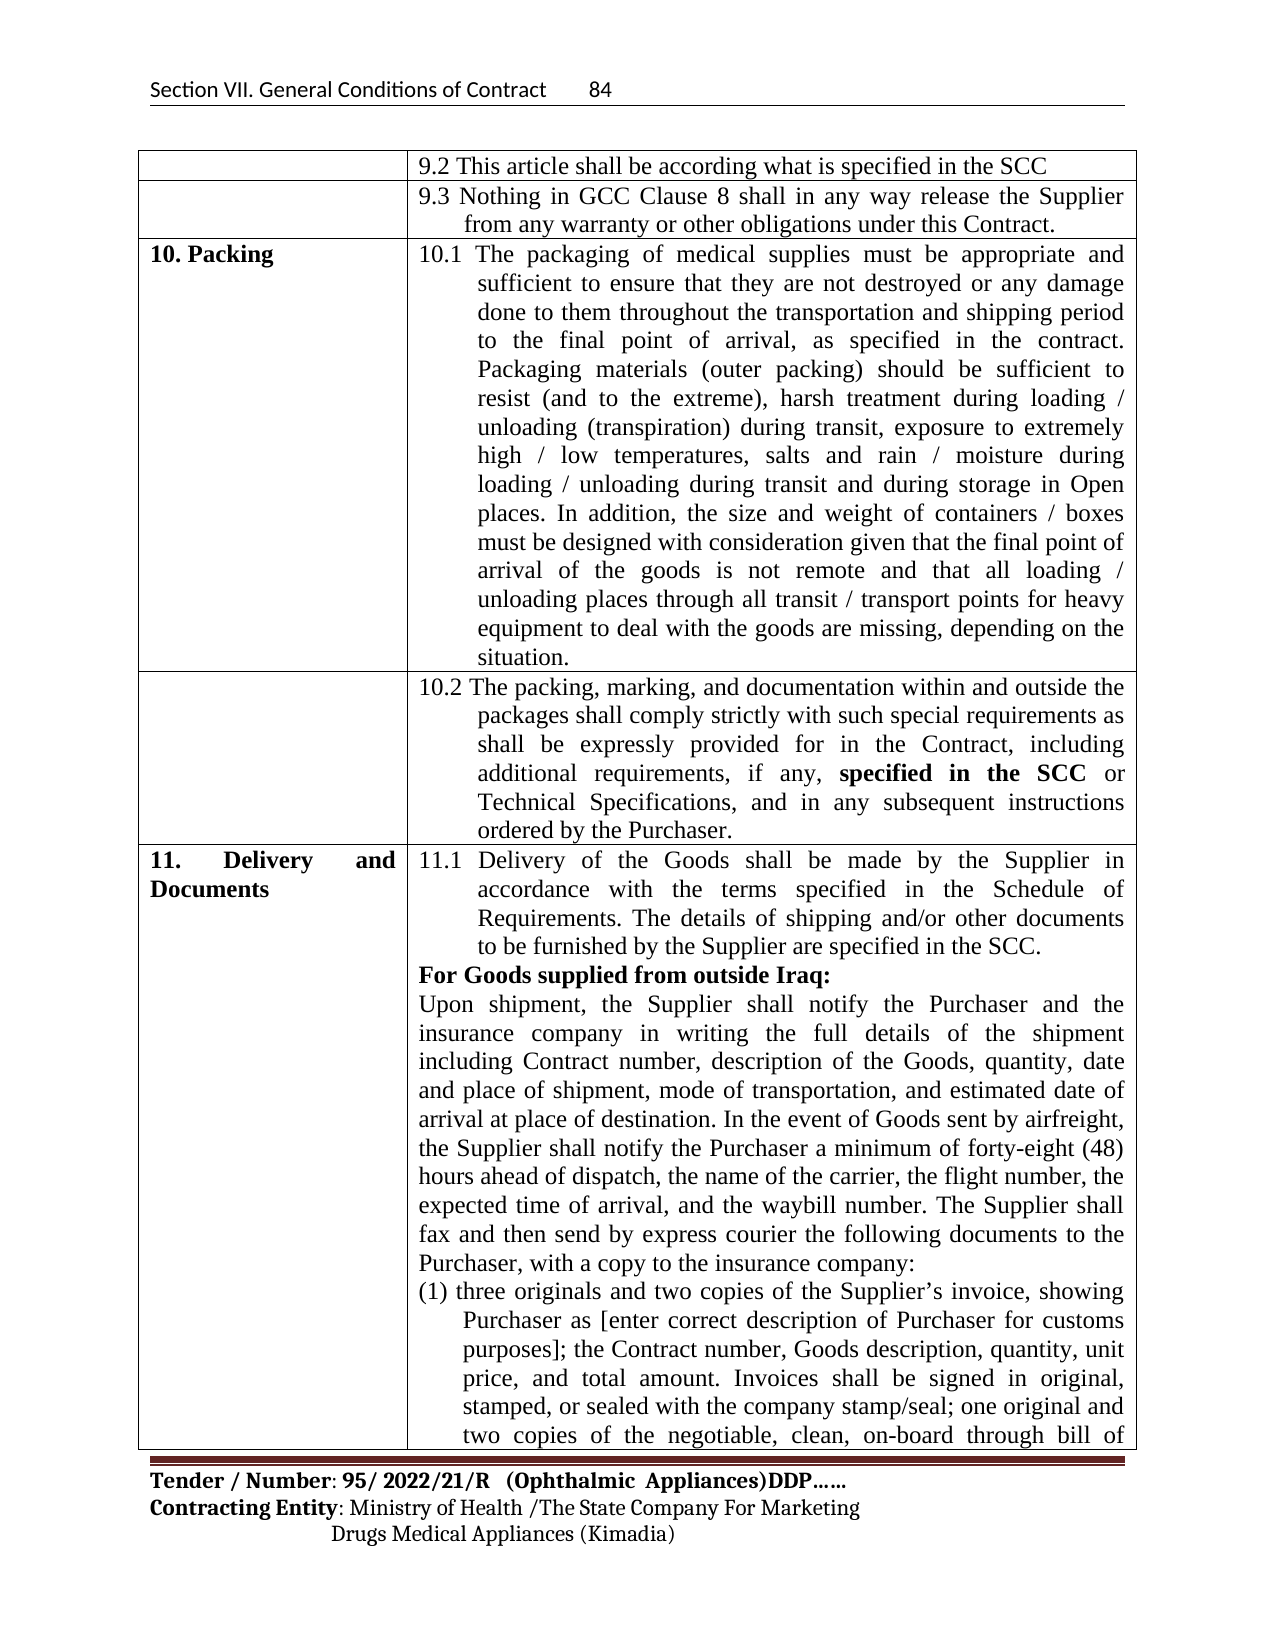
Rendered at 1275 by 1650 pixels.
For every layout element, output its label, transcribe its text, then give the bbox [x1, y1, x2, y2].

table_cell 10.1 The packaging of medical supplies must be appropriate and sufficient to ensure that they are not destroyed or any damage done to them throughout the transportation and shipping period to the final point of arrival, as specified in the contract. Packaging materials (outer packing) should be sufficient to resist (and to the extreme), harsh treatment during loading / unloading (transpiration) during transit, exposure to extremely high / low temperatures, salts and rain / moisture during loading / unloading during transit and during storage in Open places. In addition, the size and weight of containers / boxes must be designed with consideration given that the final point of arrival of the goods is not remote and that all loading / unloading places through all transit / transport points for heavy equipment to deal with the goods are missing, depending on the situation. [408, 239, 1136, 671]
table_cell 10. Packing [139, 239, 407, 671]
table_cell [139, 845, 407, 1449]
table_cell 9.3 Nothing in GCC Clause 8 shall in any way release the Supplier from any warranty or other obligations under this Contract. [408, 181, 1136, 238]
table_cell [139, 672, 407, 844]
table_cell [408, 845, 1136, 1449]
table_cell [139, 181, 407, 238]
table_cell 9.2 This article shall be according what is specified in the SCC [408, 151, 1136, 180]
table_cell 10.2 The packing, marking, and documentation within and outside the packages shall comply strictly with such special requirements as shall be expressly provided for in the Contract, including additional requirements, if any, specified in the SCC or Technical Specifications, and in any subsequent instructions ordered by the Purchaser. [408, 672, 1136, 844]
table_cell [139, 151, 407, 180]
